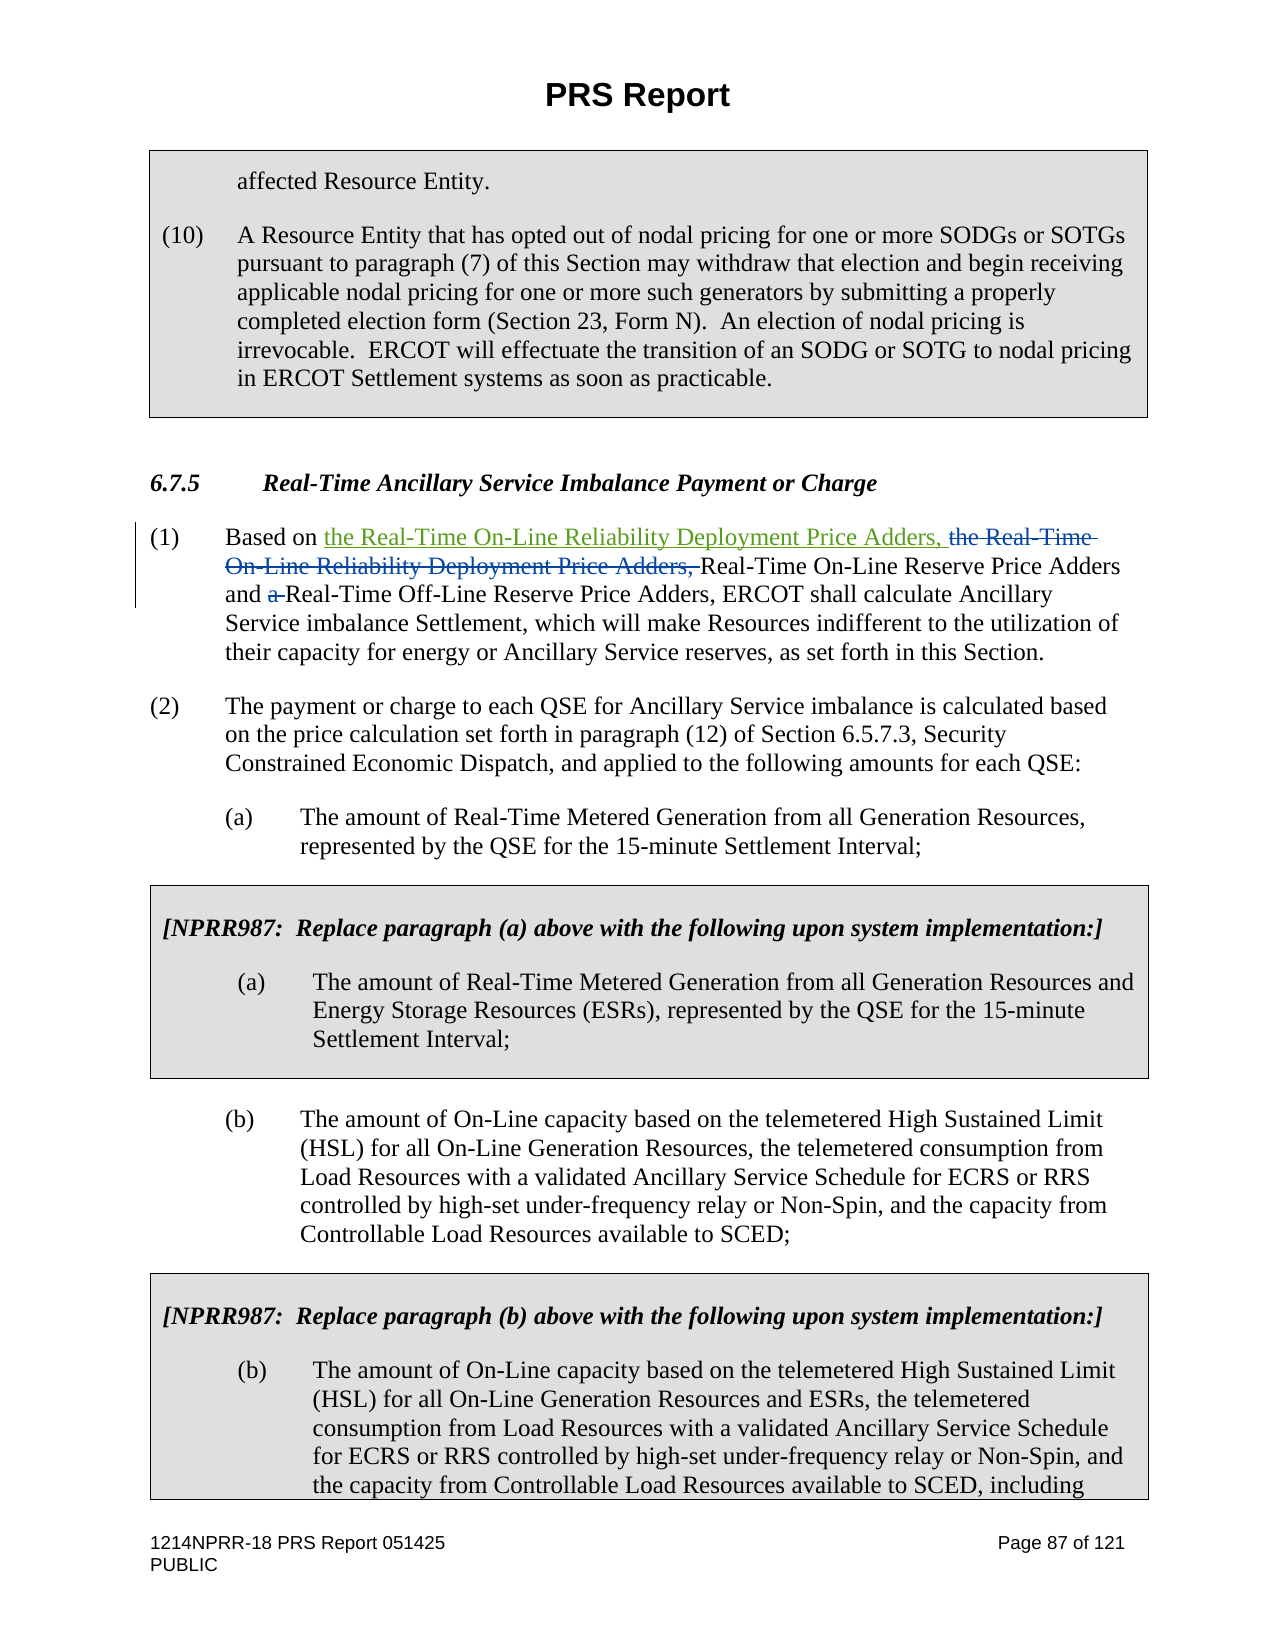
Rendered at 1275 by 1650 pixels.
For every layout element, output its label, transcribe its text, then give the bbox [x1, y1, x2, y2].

table_header [NPRR987: Replace paragraph (a) above with the following upon system implementation:] (a) The amount of Real-Time Metered Generation from all Generation Resources and Energy Storage Resources (ESRs), represented by the QSE for the 15-minute Settlement Interval; [151, 886, 1148, 1078]
text (a) The amount of Real-Time Metered Generation from all Generation Resources, represented by the QSE for the 15-minute Settlement Interval; [225, 802, 1125, 859]
text (1) Based on Real-Time On-Line Reserve Price Adders and Real-Time Off-Line Reserve Price Adders, ERCOT shall calculate Ancillary Service imbalance Settlement, which will make Resources indifferent to the utilization of their capacity for energy or Ancillary Service reserves, as set forth in this Section. [150, 522, 1125, 666]
text (b) The amount of On-Line capacity based on the telemetered High Sustained Limit (HSL) for all On-Line Generation Resources, the telemetered consumption from Load Resources with a validated Ancillary Service Schedule for ECRS or RRS controlled by high-set under-frequency relay or Non-Spin, and the capacity from Controllable Load Resources available to SCED; [225, 1104, 1125, 1248]
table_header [151, 1274, 1148, 1499]
text (2) The payment or charge to each QSE for Ancillary Service imbalance is calculated based on the price calculation set forth in paragraph (12) of Section 6.5.7.3, Security Constrained Economic Dispatch, and applied to the following amounts for each QSE: [150, 691, 1125, 777]
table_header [150, 151, 1147, 417]
text 6.7.5 Real-Time Ancillary Service Imbalance Payment or Charge [150, 468, 1125, 497]
